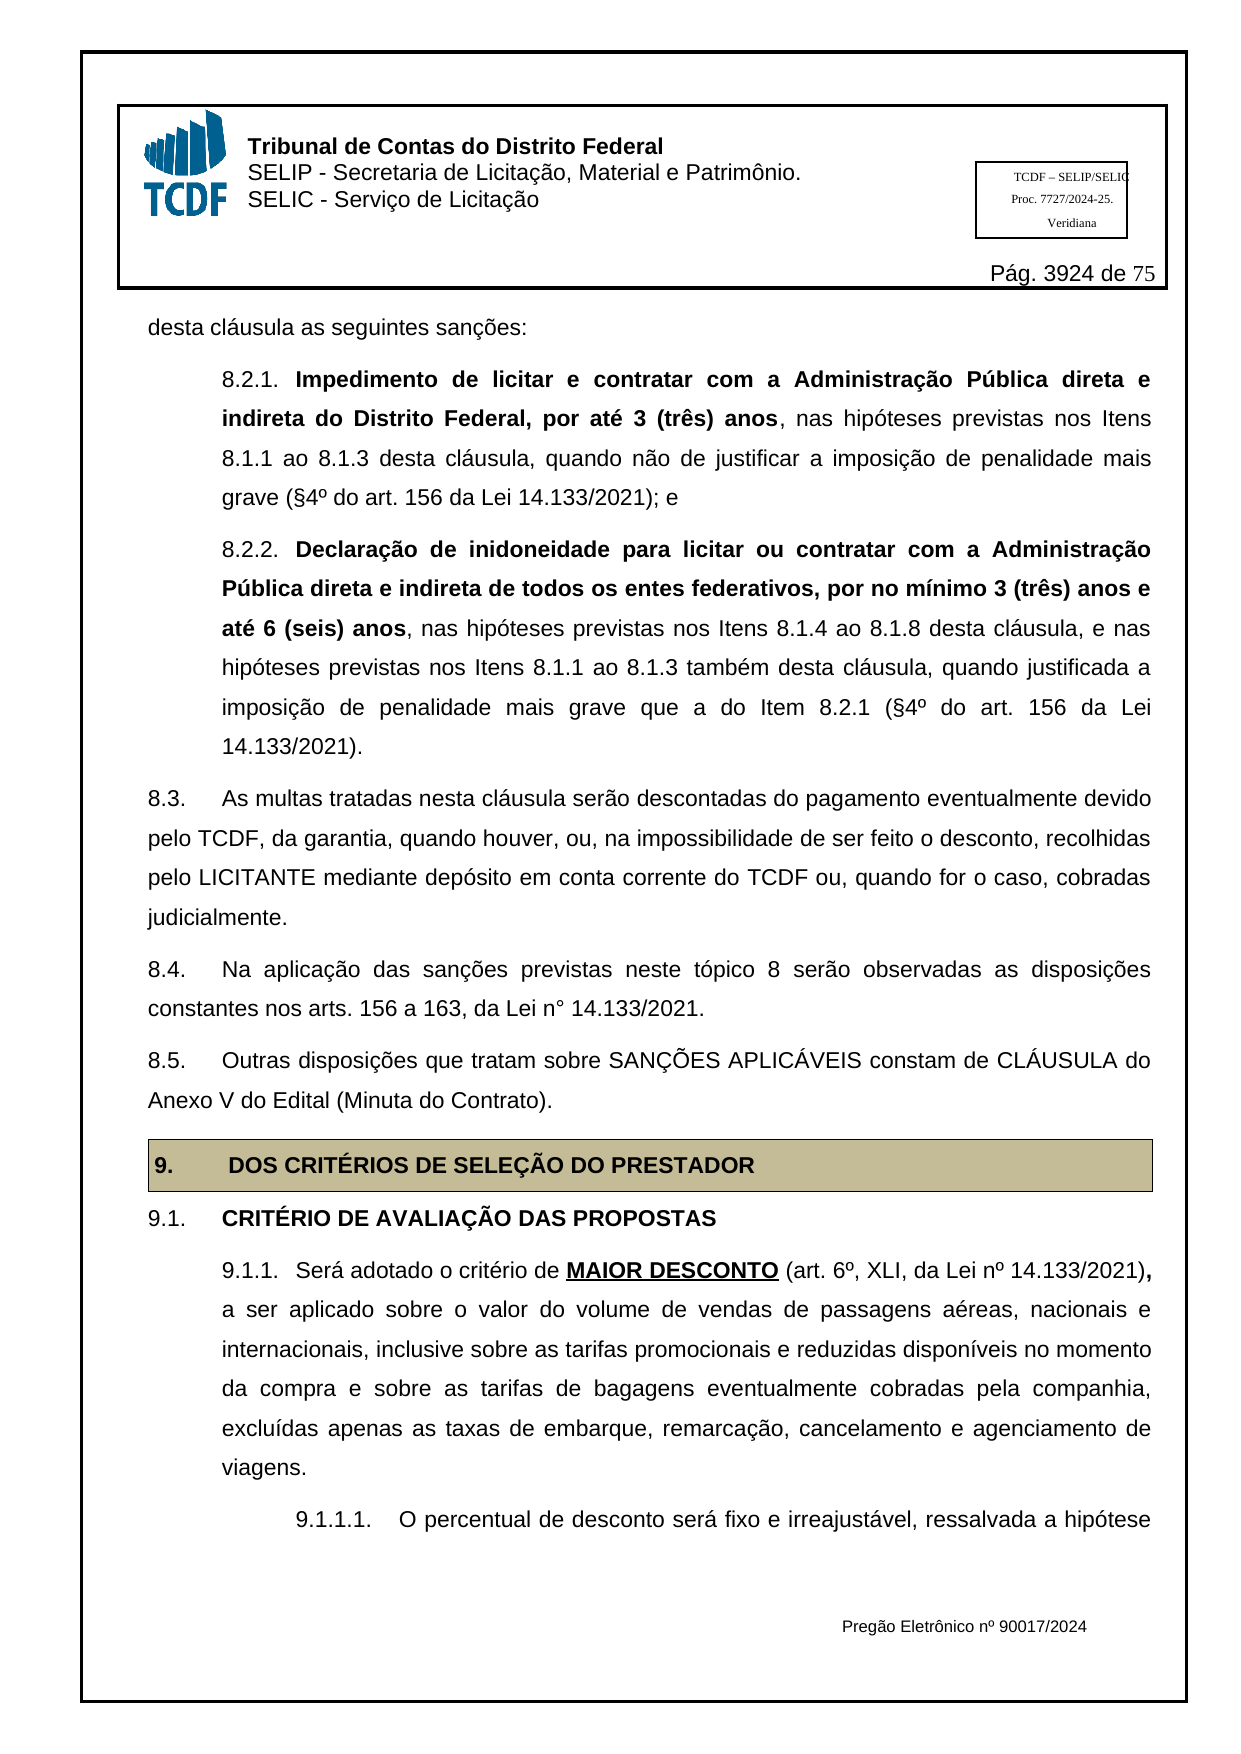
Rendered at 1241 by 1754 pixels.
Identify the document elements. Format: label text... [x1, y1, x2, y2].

list CRITÉRIO DE AVALIAÇÃO DAS PROPOSTAS [148, 1204, 1152, 1231]
list Será adotado o critério de MAIOR DESCONTO (art. 6º, XLI, da Lei nº 14.133/2021), a ser aplicado sobre o valor do volume de vendas de passagens aéreas, nacionais e internacionais, inclusive sobre as tarifas promocionais e reduzidas disponíveis no momento da compra e sobre as tarifas de bagagens eventualmente cobradas pela companhia, excluídas apenas as taxas de embarque, remarcação, cancelamento e agenciamento de viagens. [222, 1257, 1152, 1480]
list Na aplicação das sanções previstas neste tópico 8 serão observadas as disposições constantes nos arts. 156 a 163, da Lei n° 14.133/2021. [148, 956, 1152, 1022]
list Outras disposições que tratam sobre SANÇÕES APLICÁVEIS constam de CLÁUSULA do Anexo V do Edital (Minuta do Contrato). [148, 1047, 1152, 1113]
list Declaração de inidoneidade para licitar ou contratar com a Administração Pública direta e indireta de todos os entes federativos, por no mínimo 3 (três) anos e até 6 (seis) anos, nas hipóteses previstas nos Itens 8.1.4 ao 8.1.8 desta cláusula, e nas hipóteses previstas nos Itens 8.1.1 ao 8.1.3 também desta cláusula, quando justificada a imposição de penalidade mais grave que a do Item 8.2.1 (§4º do art. 156 da Lei 14.133/2021). [222, 536, 1152, 760]
list Serão aplicadas ao responsável pelas infrações administrativas previstas no Item anterior desta cláusula as seguintes sanções: [148, 313, 1152, 340]
table_header DOS CRITÉRIOS DE SELEÇÃO DO PRESTADOR [149, 1140, 1152, 1191]
list As multas tratadas nesta cláusula serão descontadas do pagamento eventualmente devido pelo TCDF, da garantia, quando houver, ou, na impossibilidade de ser feito o desconto, recolhidas pelo LICITANTE mediante depósito em conta corrente do TCDF ou, quando for o caso, cobradas judicialmente. [148, 785, 1152, 930]
picture [129, 107, 241, 218]
list Impedimento de licitar e contratar com a Administração Pública direta e indireta do Distrito Federal, por até 3 (três) anos, nas hipóteses previstas nos Itens 8.1.1 ao 8.1.3 desta cláusula, quando não de justificar a imposição de penalidade mais grave (§4º do art. 156 da Lei 14.133/2021); e [222, 366, 1152, 510]
